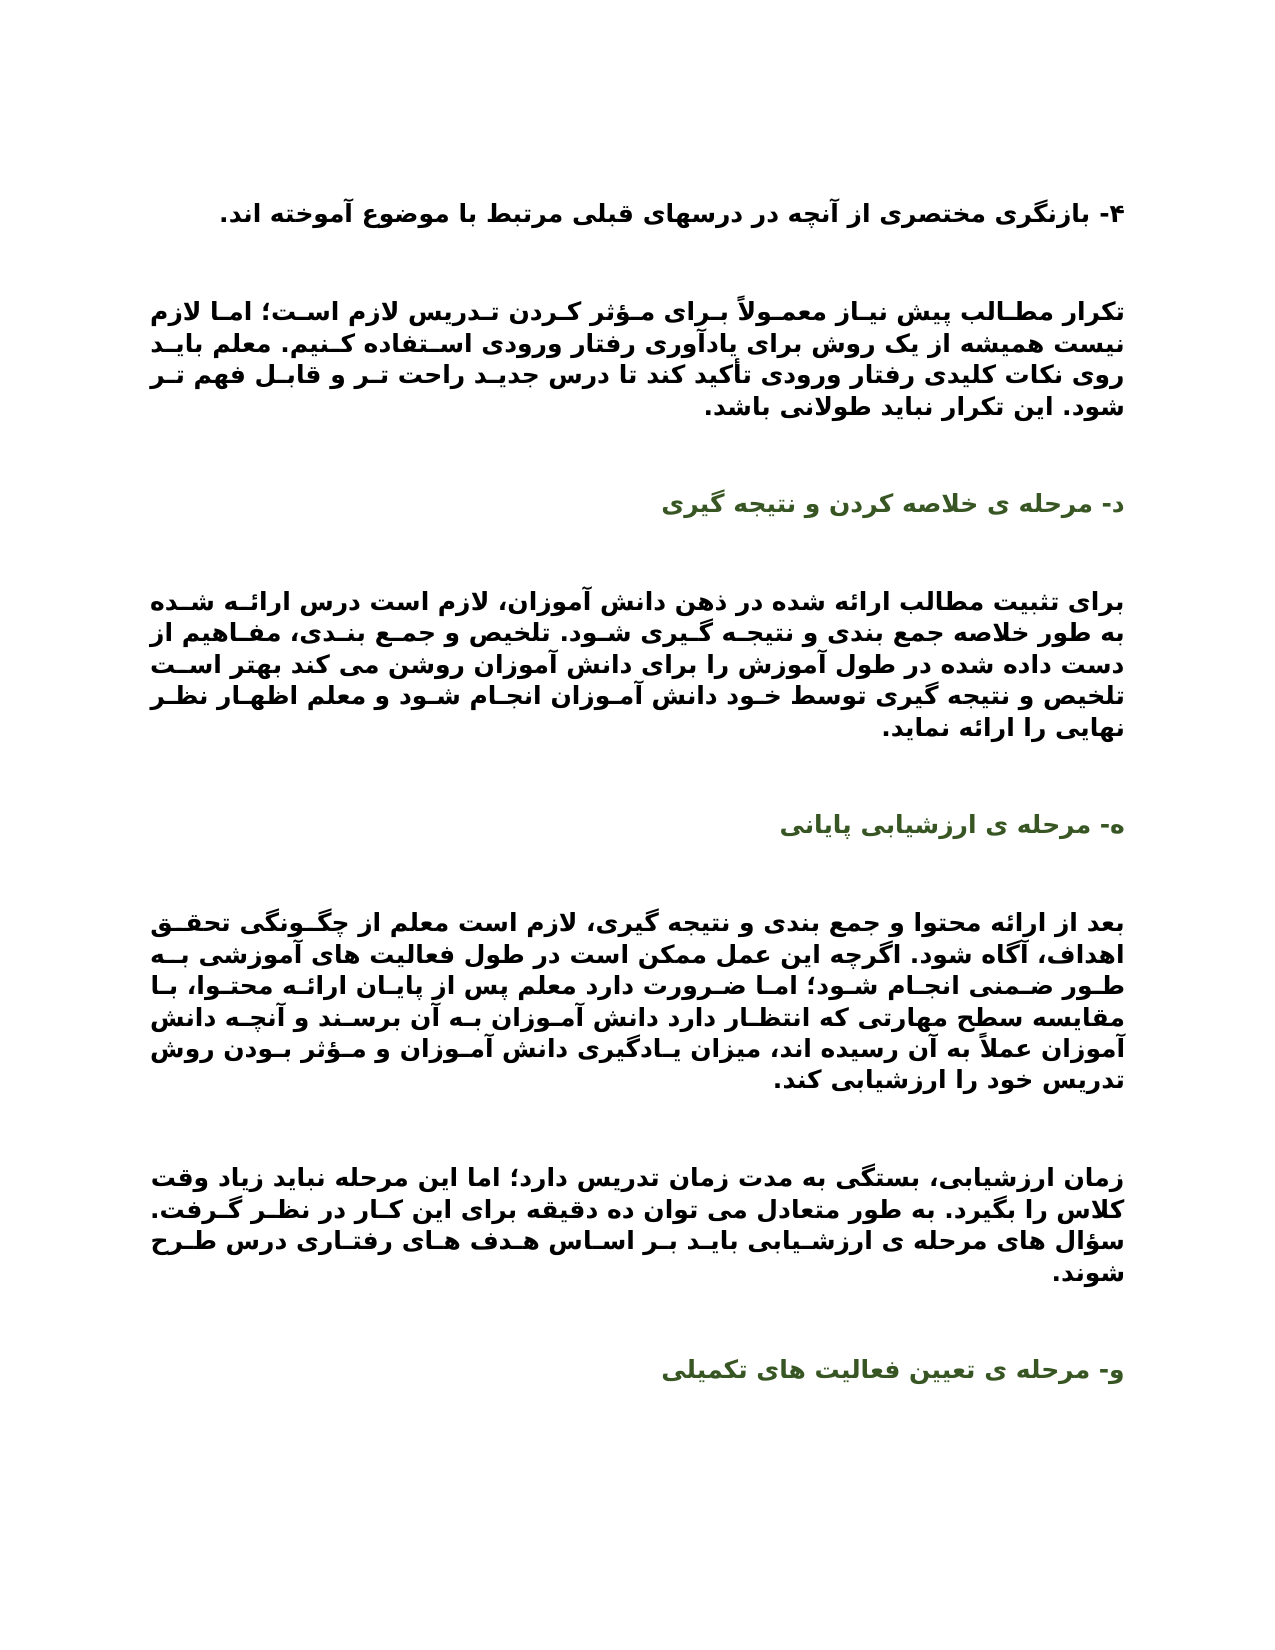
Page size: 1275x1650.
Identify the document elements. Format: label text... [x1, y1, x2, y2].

text ه- مرحله ی ارزشیابی پایانی [150, 811, 1125, 840]
text بعد از ارائه محتوا و جمع بندی و نتیجه گیری، لازم است معلم از چگونگی تحقق اهداف، آگاه شود. اگرچه این عمل ممکن است در طول فعالیت های آموزشی به طور ضمنی انجام شود؛ اما ضرورت دارد معلم پس از پایان ارائه محتوا، با مقایسه سطح مهارتی که انتظار دارد دانش آموزان به آن برسند و آنچه دانش آموزان عملاً به آن رسیده اند، میزان یادگیری دانش آموزان و مؤثر بودن روش تدریس خود را ارزشیابی کند. [150, 908, 1125, 1095]
text برای تثبیت مطالب ارائه شده در ذهن دانش آموزان، لازم است درس ارائه شده به طور خلاصه جمع بندی و نتیجه گیری شود. تلخیص و جمع بندی، مفاهیم از دست داده شده در طول آموزش را برای دانش آموزان روشن می کند بهتر است تلخیص و نتیجه گیری توسط خود دانش آموزان انجام شود و معلم اظهار نظر نهایی را ارائه نماید. [150, 587, 1125, 742]
text و- مرحله ی تعیین فعالیت های تکمیلی [150, 1355, 1125, 1384]
text د- مرحله ی خلاصه کردن و نتیجه گیری [150, 489, 1125, 518]
text ۴- بازنگری مختصری از آنچه در درسهای قبلی مرتبط با موضوع آموخته اند. [150, 199, 1125, 229]
text تکرار مطالب پیش نیاز معمولاً برای مؤثر کردن تدریس لازم است؛ اما لازم نیست همیشه از یک روش برای یادآوری رفتار ورودی استفاده کنیم. معلم باید روی نکات کلیدی رفتار ورودی تأکید کند تا درس جدید راحت تر و قابل فهم تر شود. این تکرار نباید طولانی باشد. [150, 297, 1125, 421]
text زمان ارزشیابی، بستگی به مدت زمان تدریس دارد؛ اما این مرحله نباید زیاد وقت کلاس را بگیرد. به طور متعادل می توان ده دقیقه برای این کار در نظر گرفت. سؤال های مرحله ی ارزشیابی باید بر اساس هدف های رفتاری درس طرح شوند. [150, 1163, 1125, 1287]
